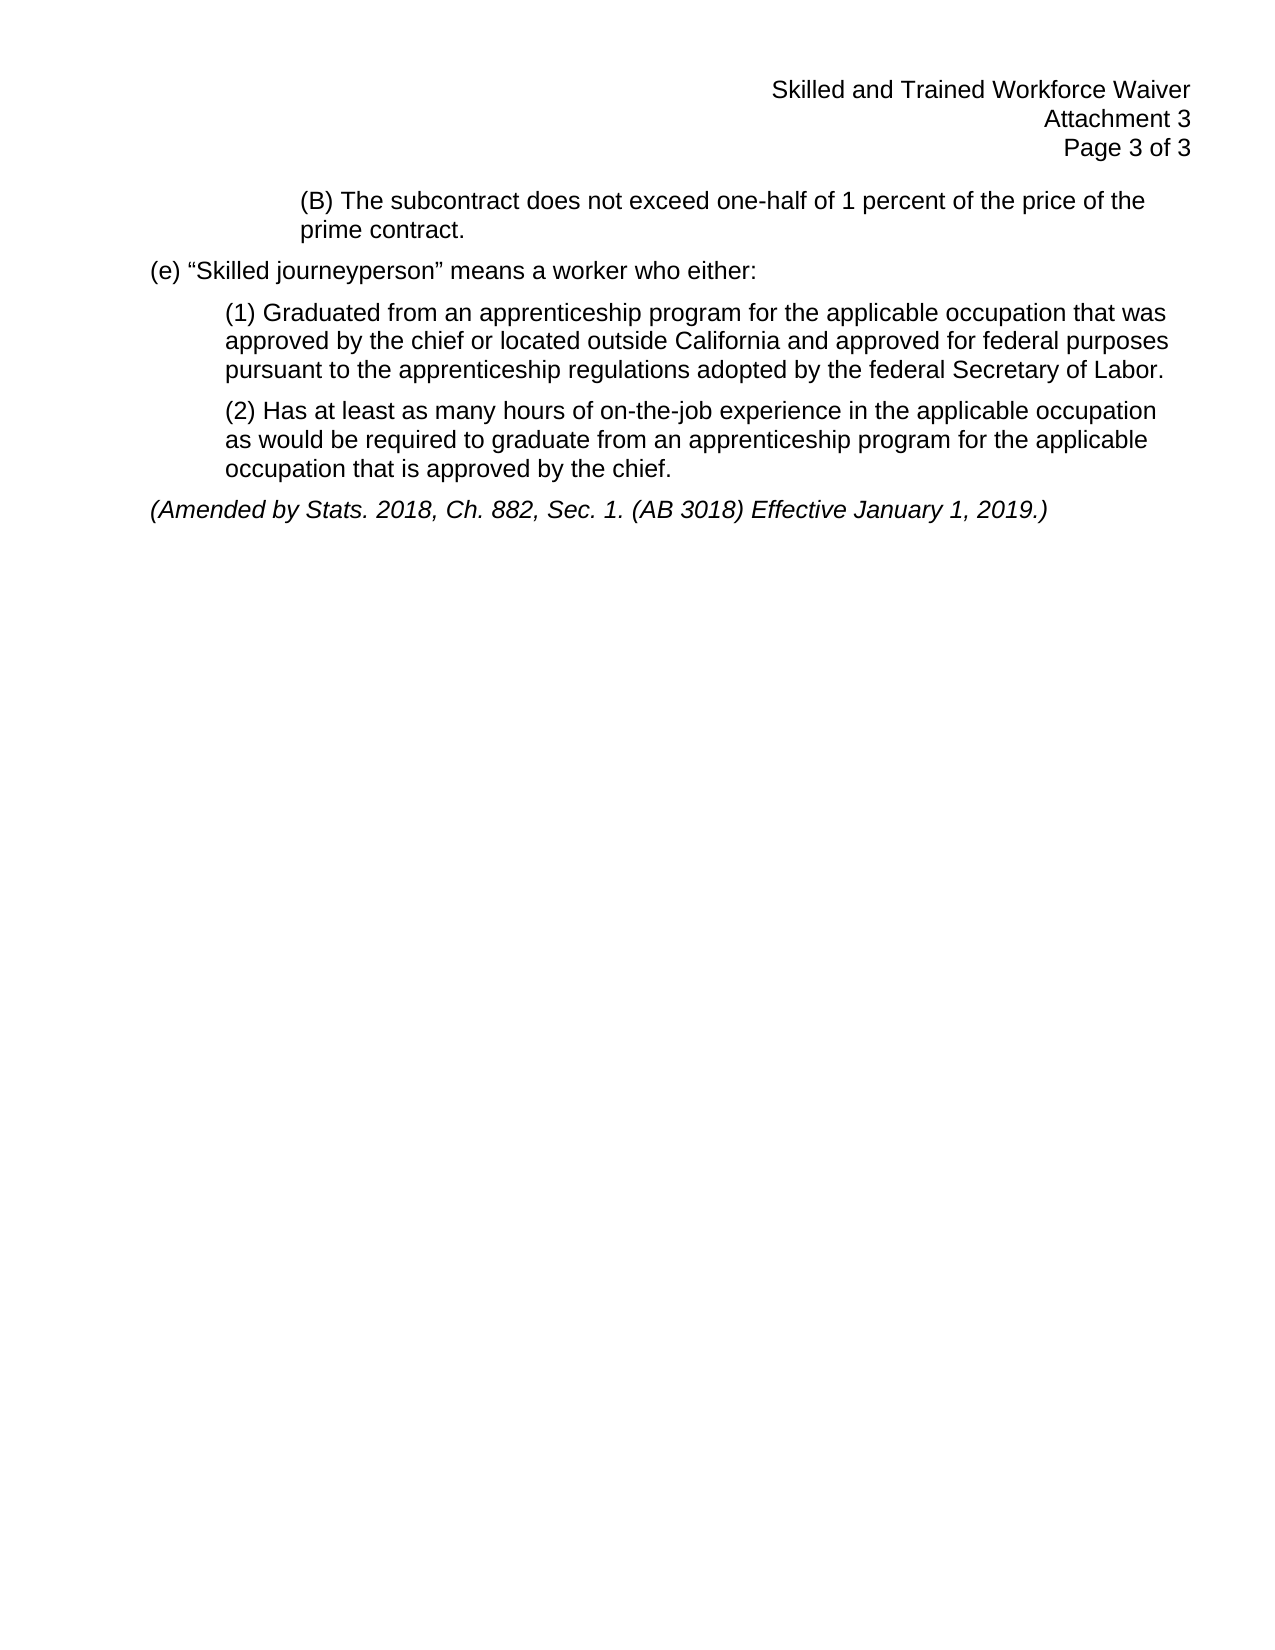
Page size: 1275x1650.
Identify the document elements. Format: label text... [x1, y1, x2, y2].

text (1) Graduated from an apprenticeship program for the applicable occupation that was approved by the chief or located outside California and approved for federal purposes pursuant to the apprenticeship regulations adopted by the federal Secretary of Labor. [225, 297, 1191, 384]
text (Amended by Stats. 2018, Ch. 882, Sec. 1. (AB 3018) Effective January 1, 2019.) [150, 495, 1191, 524]
text (e) “Skilled journeyperson” means a worker who either: [150, 256, 1191, 285]
text (2) Has at least as many hours of on-the-job experience in the applicable occupation as would be required to graduate from an apprenticeship program for the applicable occupation that is approved by the chief. [225, 396, 1191, 482]
text (B) The subcontract does not exceed one-half of 1 percent of the price of the prime contract. [300, 186, 1191, 244]
